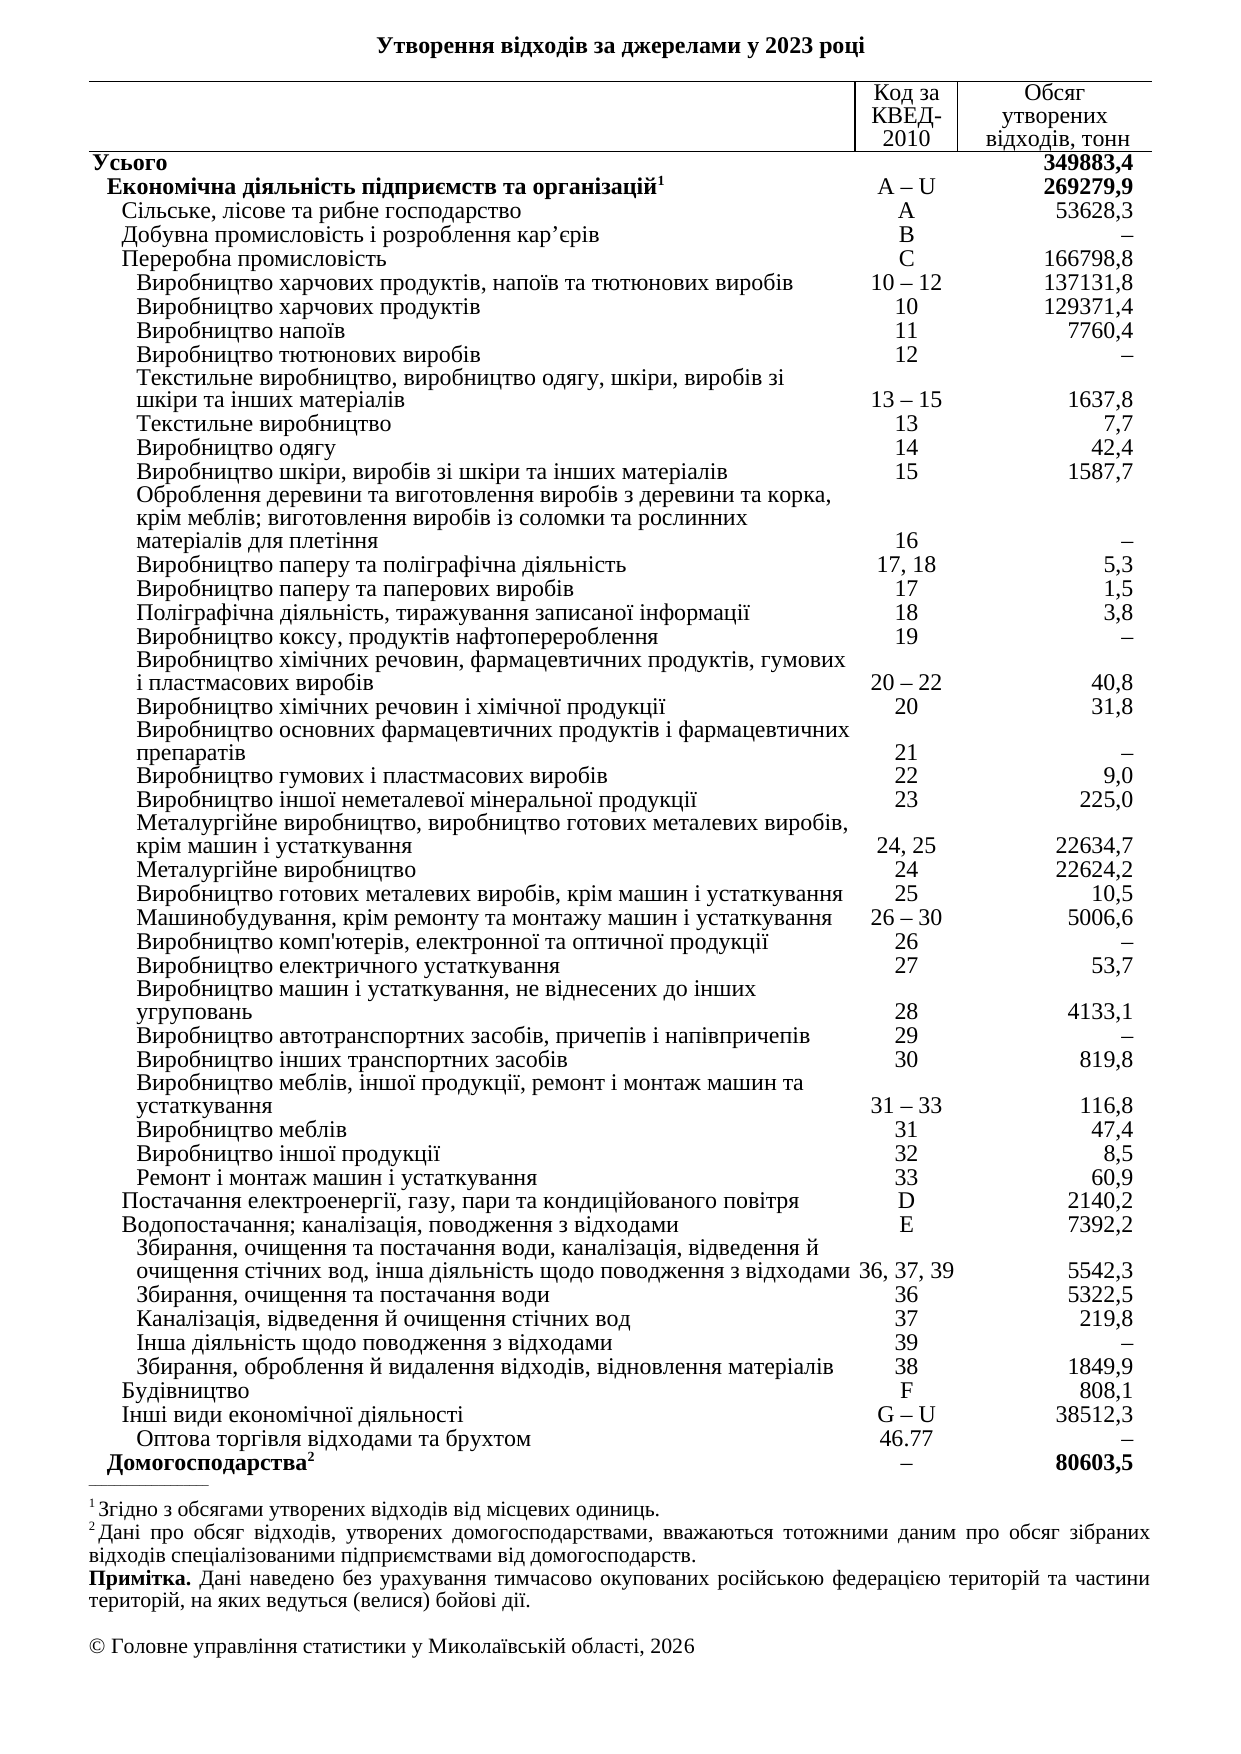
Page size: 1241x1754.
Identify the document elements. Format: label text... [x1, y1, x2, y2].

table_cell 22 [855, 765, 958, 788]
table_cell D [855, 1190, 958, 1213]
text 1 Згідно з обсягами утворених відходів від місцевих одиниць. [89, 1498, 1152, 1521]
table_cell Виробництво гумових і пластмасових виробів [89, 765, 855, 788]
table_cell Металургійне виробництво, виробництво готових металевих виробів, крім машин і устаткування [89, 813, 855, 858]
table_cell – [958, 223, 1152, 247]
table_cell Виробництво хімічних речовин, фармацевтичних продуктів, гумових і пластмасових виробів [89, 649, 855, 695]
table_cell Виробництво напоїв [89, 319, 855, 343]
table_cell 36 [855, 1283, 958, 1307]
table_cell 7392,2 [958, 1214, 1152, 1237]
table_cell 1637,8 [958, 367, 1152, 412]
table_cell 219,8 [958, 1307, 1152, 1331]
table_cell 26 [855, 930, 958, 954]
table_cell G – U [855, 1403, 958, 1427]
table_cell 1849,9 [958, 1355, 1152, 1379]
table_cell 16 [855, 484, 958, 553]
table_cell Збирання, очищення та постачання води, каналізація, відведення й очищення стічних вод, інша діяльність щодо поводження з відходами [89, 1238, 855, 1283]
table_cell 14 [855, 436, 958, 460]
table_cell 30 [855, 1048, 958, 1072]
table_cell Виробництво коксу, продуктів нафтоперероблення [89, 625, 855, 649]
table_cell 20 [855, 695, 958, 719]
table_cell Виробництво харчових продуктів, напоїв та тютюнових виробів [89, 271, 855, 295]
table_cell 25 [855, 882, 958, 906]
table_cell Виробництво шкіри, виробів зі шкіри та інших матеріалів [89, 460, 855, 484]
table_header Обсяг утворених відходів, тонн [958, 82, 1152, 151]
table_cell Ремонт і монтаж машин і устаткування [89, 1166, 855, 1189]
table_cell Оброблення деревини та виготовлення виробів з деревини та корка, крім меблів; виготовлення виробів із соломки та рослинних матеріалів для плетіння [89, 484, 855, 553]
table_cell 53628,3 [958, 199, 1152, 223]
table_cell 5322,5 [958, 1283, 1152, 1307]
text © Головне управління статистики у Миколаївській області, 2026 [89, 1635, 1152, 1658]
table_cell 31 [855, 1118, 958, 1142]
table_cell Виробництво меблів, іншої продукції, ремонт і монтаж машин та устаткування [89, 1072, 855, 1118]
table_cell Виробництво паперу та поліграфічна діяльність [89, 553, 855, 577]
table_cell 8,5 [958, 1142, 1152, 1166]
text Примітка. Дані наведено без урахування тимчасово окупованих російською федерацією територій та частини територій, на яких ведуться (велися) бойові дії. [89, 1567, 1152, 1612]
table_cell Збирання, очищення та постачання води [89, 1283, 855, 1307]
table_cell Виробництво паперу та паперових виробів [89, 577, 855, 601]
table_cell Металургійне виробництво [89, 858, 855, 882]
table_cell Е [855, 1214, 958, 1237]
table_cell Переробна промисловість [89, 247, 855, 271]
table_cell Усього [89, 152, 855, 175]
table_cell 1587,7 [958, 460, 1152, 484]
table_cell 116,8 [958, 1072, 1152, 1118]
table_header [89, 82, 854, 151]
table_cell Виробництво готових металевих виробів, крім машин і устаткування [89, 882, 855, 906]
table_cell 24 [855, 858, 958, 882]
table_cell – [958, 1331, 1152, 1355]
table_cell – [958, 930, 1152, 954]
table_cell 11 [855, 319, 958, 343]
table_cell 10 – 12 [855, 271, 958, 295]
table_cell Поліграфічна діяльність, тиражування записаної інформації [89, 601, 855, 625]
table_cell Виробництво основних фармацевтичних продуктів і фармацевтичних препаратів [89, 719, 855, 764]
table_cell 37 [855, 1307, 958, 1331]
table_cell – [958, 1024, 1152, 1048]
table_cell 5542,3 [958, 1238, 1152, 1283]
table_cell 10,5 [958, 882, 1152, 906]
table_cell 17 [855, 577, 958, 601]
table_cell 13 [855, 413, 958, 436]
table_cell Домогосподарства2 [89, 1451, 855, 1475]
table_cell Виробництво машин і устаткування, не віднесених до інших угруповань [89, 978, 855, 1024]
table_cell 3,8 [958, 601, 1152, 625]
table_cell Виробництво іншої продукції [89, 1142, 855, 1166]
table_cell С [855, 247, 958, 271]
table_cell Виробництво іншої неметалевої мінеральної продукції [89, 789, 855, 812]
table_cell 5,3 [958, 553, 1152, 577]
table_cell 17, 18 [855, 553, 958, 577]
table_cell Сільське, лісове та рибне господарство [89, 199, 855, 223]
table_cell Будівництво [89, 1379, 855, 1403]
table_cell Економічна діяльність підприємств та організацій1 [89, 175, 855, 199]
table_cell 40,8 [958, 649, 1152, 695]
table_cell Виробництво одягу [89, 436, 855, 460]
text Утворення відходів за джерелами у 2023 році [89, 35, 1152, 58]
table_cell 9,0 [958, 765, 1152, 788]
table_cell 819,8 [958, 1048, 1152, 1072]
table_cell Збирання, оброблення й видалення відходів, відновлення матеріалів [89, 1355, 855, 1379]
table_cell 29 [855, 1024, 958, 1048]
table_cell Машинобудування, крім ремонту та монтажу машин і устаткування [89, 906, 855, 930]
table_cell 53,7 [958, 954, 1152, 978]
table_cell 20 – 22 [855, 649, 958, 695]
table_cell [855, 152, 958, 175]
table_cell 5006,6 [958, 906, 1152, 930]
table_cell 26 – 30 [855, 906, 958, 930]
table_cell Інші види економічної діяльності [89, 1403, 855, 1427]
table_cell 269279,9 [958, 175, 1152, 199]
table_cell Текстильне виробництво, виробництво одягу, шкіри, виробів зі шкіри та інших матеріалів [89, 367, 855, 412]
table_cell 47,4 [958, 1118, 1152, 1142]
table_cell 28 [855, 978, 958, 1024]
table_cell 46.77 [855, 1427, 958, 1451]
table_header Код за КВЕД-2010 [856, 82, 957, 151]
table_cell 18 [855, 601, 958, 625]
table_cell 32 [855, 1142, 958, 1166]
table_cell 808,1 [958, 1379, 1152, 1403]
table_cell Каналізація, відведення й очищення стічних вод [89, 1307, 855, 1331]
table_cell 27 [855, 954, 958, 978]
table_cell Виробництво хімічних речовин і хімічної продукції [89, 695, 855, 719]
table_cell 129371,4 [958, 295, 1152, 319]
table_cell 225,0 [958, 789, 1152, 812]
table_cell 12 [855, 343, 958, 367]
text ___________________ [89, 1475, 1152, 1498]
table_cell 38 [855, 1355, 958, 1379]
table_cell 31,8 [958, 695, 1152, 719]
table_cell 2140,2 [958, 1190, 1152, 1213]
table_cell – [958, 719, 1152, 764]
table_cell Текстильне виробництво [89, 413, 855, 436]
table_cell 1,5 [958, 577, 1152, 601]
table_cell 22624,2 [958, 858, 1152, 882]
text 2 Дані про обсяг відходів, утворених домогосподарствами, вважаються тотожними даним про обсяг зібраних відходів спеціалізованими підприємствами від домогосподарств. [89, 1521, 1152, 1567]
table_cell 60,9 [958, 1166, 1152, 1189]
table_cell Виробництво харчових продуктів [89, 295, 855, 319]
table_cell 22634,7 [958, 813, 1152, 858]
table_cell Виробництво електричного устаткування [89, 954, 855, 978]
table_cell 80603,5 [958, 1451, 1152, 1475]
table_cell Виробництво інших транспортних засобів [89, 1048, 855, 1072]
table_cell 42,4 [958, 436, 1152, 460]
table_cell – [855, 1451, 958, 1475]
table_cell А – U [855, 175, 958, 199]
table_cell 21 [855, 719, 958, 764]
table_cell – [958, 1427, 1152, 1451]
table_cell – [958, 484, 1152, 553]
table_cell 39 [855, 1331, 958, 1355]
table_cell Виробництво автотранспортних засобів, причепів і напівпричепів [89, 1024, 855, 1048]
table_cell Виробництво тютюнових виробів [89, 343, 855, 367]
table_cell 13 – 15 [855, 367, 958, 412]
table_cell 7760,4 [958, 319, 1152, 343]
table_cell 31 – 33 [855, 1072, 958, 1118]
table_cell 10 [855, 295, 958, 319]
table_cell Постачання електроенергії, газу, пари та кондиційованого повітря [89, 1190, 855, 1213]
table_cell Виробництво меблів [89, 1118, 855, 1142]
table_cell 24, 25 [855, 813, 958, 858]
table_cell 166798,8 [958, 247, 1152, 271]
table_cell – [958, 625, 1152, 649]
table_cell 7,7 [958, 413, 1152, 436]
table_cell В [855, 223, 958, 247]
table_cell 137131,8 [958, 271, 1152, 295]
table_cell Інша діяльність щодо поводження з відходами [89, 1331, 855, 1355]
table_cell 33 [855, 1166, 958, 1189]
table_cell Водопостачання; каналізація, поводження з відходами [89, 1214, 855, 1237]
table_cell 36, 37, 39 [855, 1238, 958, 1283]
table_cell 4133,1 [958, 978, 1152, 1024]
table_cell 349883,4 [958, 152, 1152, 175]
table_cell 38512,3 [958, 1403, 1152, 1427]
table_cell 15 [855, 460, 958, 484]
table_cell Виробництво комп'ютерів, електронної та оптичної продукції [89, 930, 855, 954]
table_cell 23 [855, 789, 958, 812]
table_cell Добувна промисловість і розроблення кар’єрів [89, 223, 855, 247]
table_cell F [855, 1379, 958, 1403]
table_cell – [958, 343, 1152, 367]
table_cell А [855, 199, 958, 223]
table_cell Оптова торгівля відходами та брухтом [89, 1427, 855, 1451]
table_cell 19 [855, 625, 958, 649]
